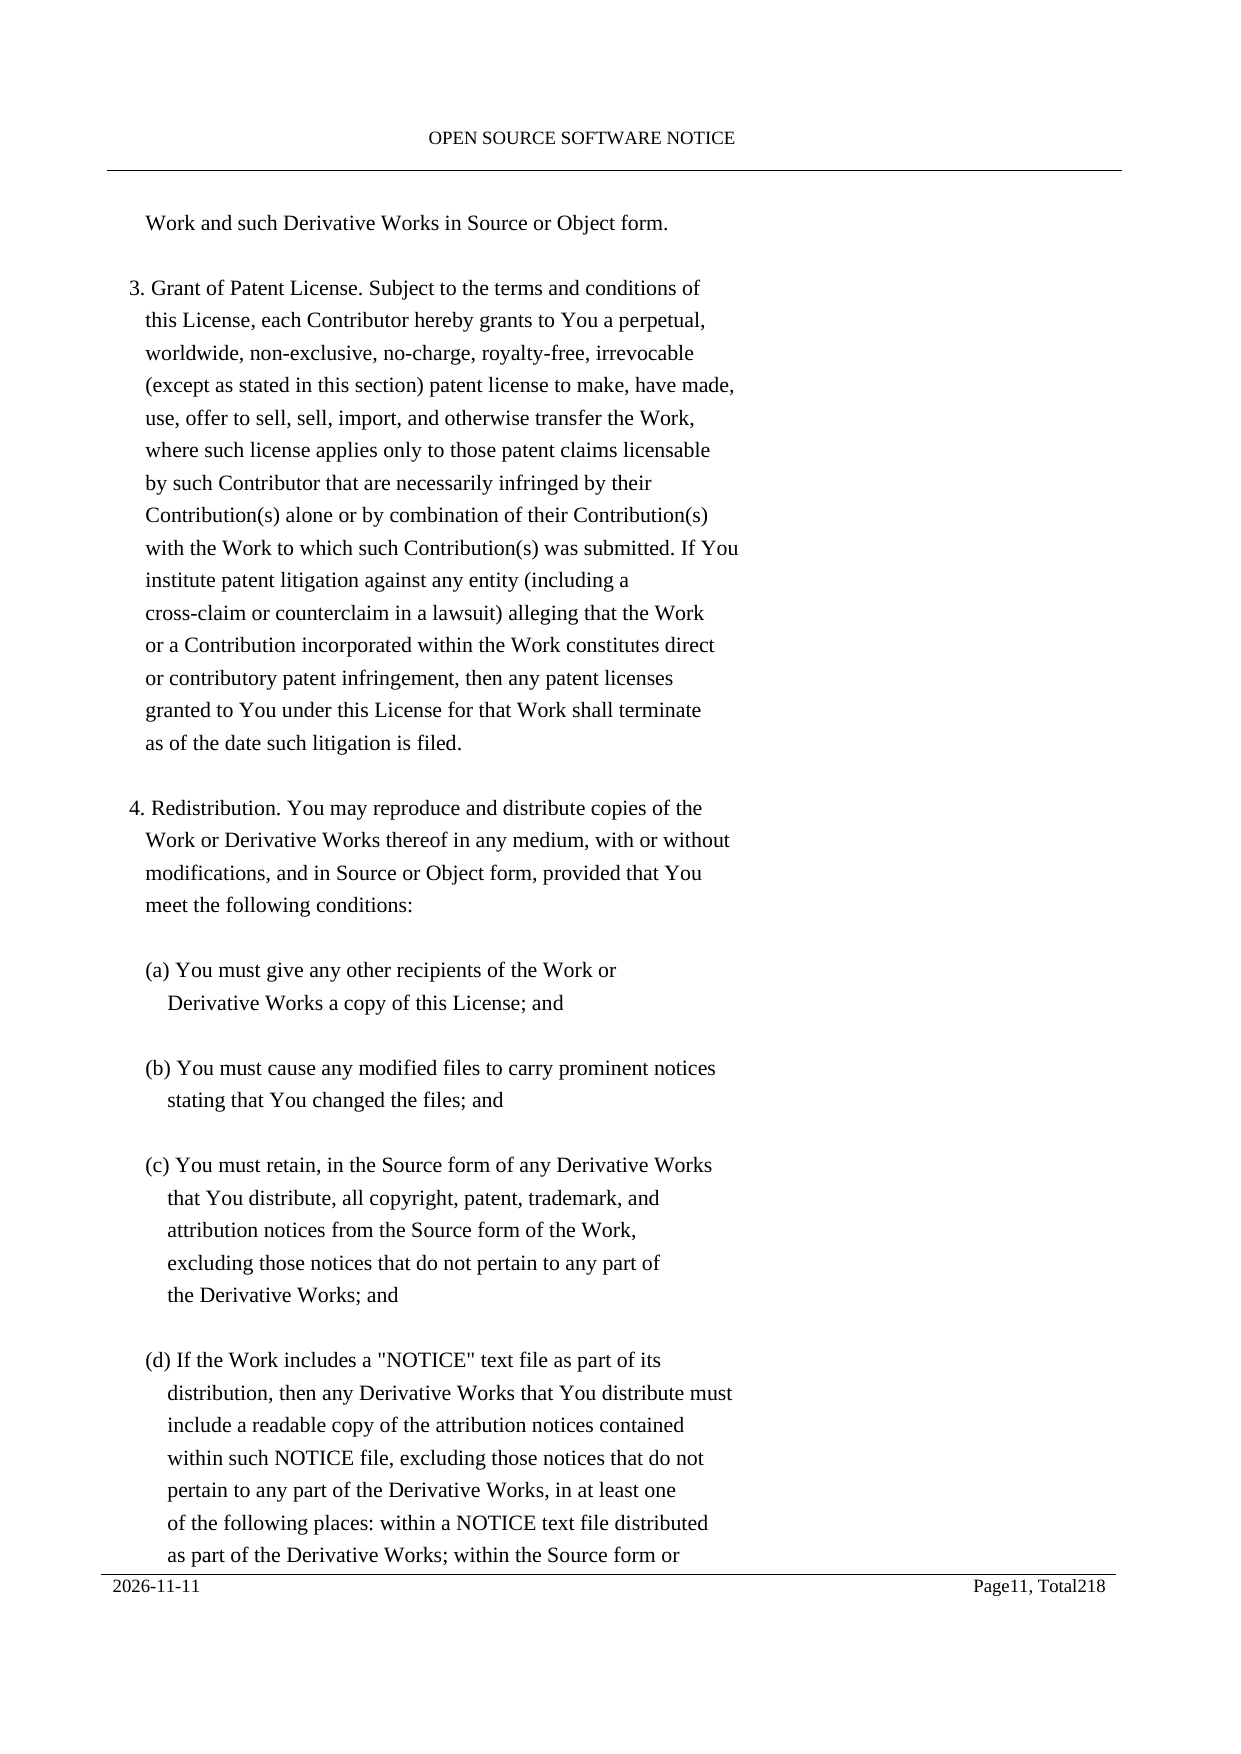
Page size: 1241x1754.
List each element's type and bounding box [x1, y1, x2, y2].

text [112, 206, 1128, 1571]
